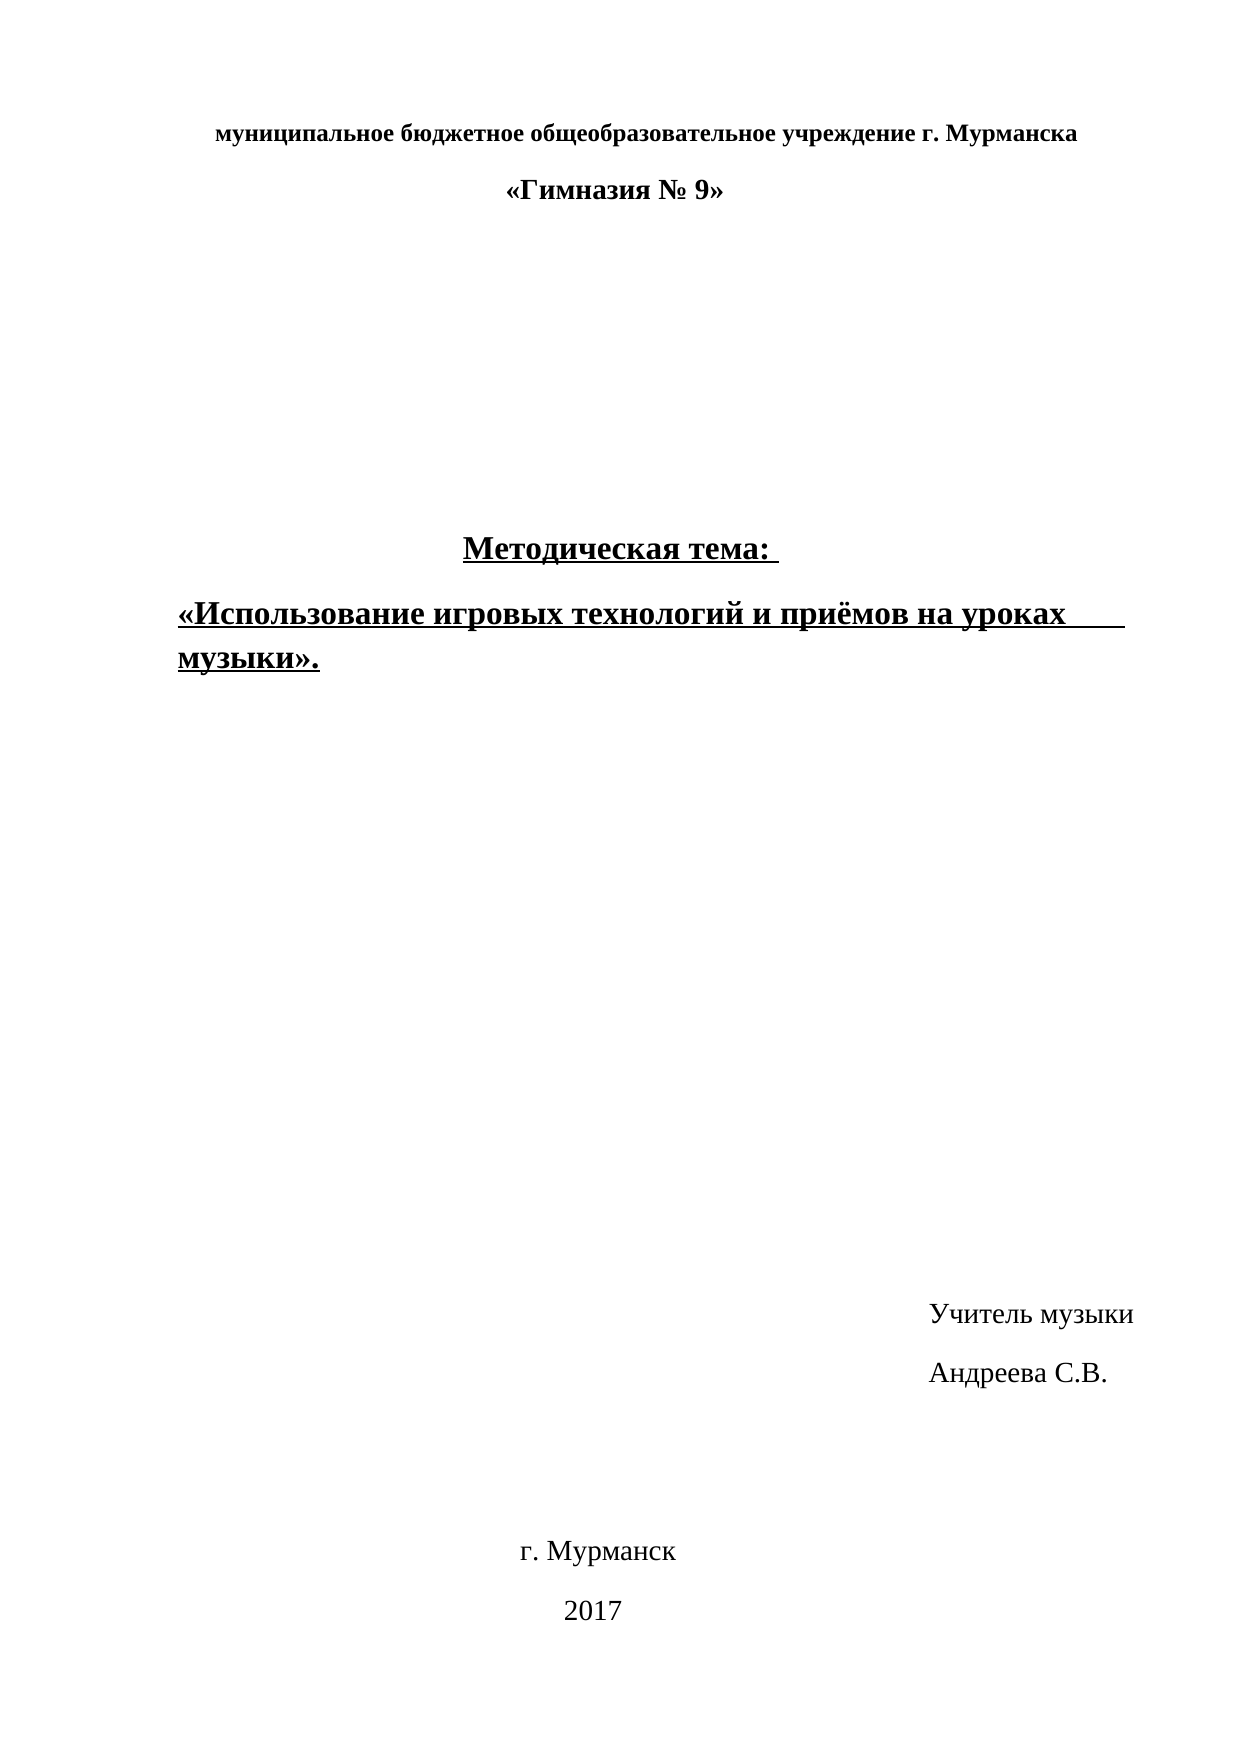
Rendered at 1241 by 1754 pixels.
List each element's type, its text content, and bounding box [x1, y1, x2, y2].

text 2017 [177, 1593, 1152, 1626]
text «Гимназия № 9» [177, 172, 1152, 206]
text Методическая тема: [177, 528, 1152, 567]
text Андреева С.В. [177, 1355, 1152, 1389]
text «Использование игровых технологий и приёмов на уроках музыки». [177, 593, 1152, 676]
text муниципальное бюджетное общеобразовательное учреждение г. Мурманска [177, 118, 1152, 147]
text Учитель музыки [177, 1296, 1152, 1329]
text г. Мурманск [177, 1533, 1152, 1567]
